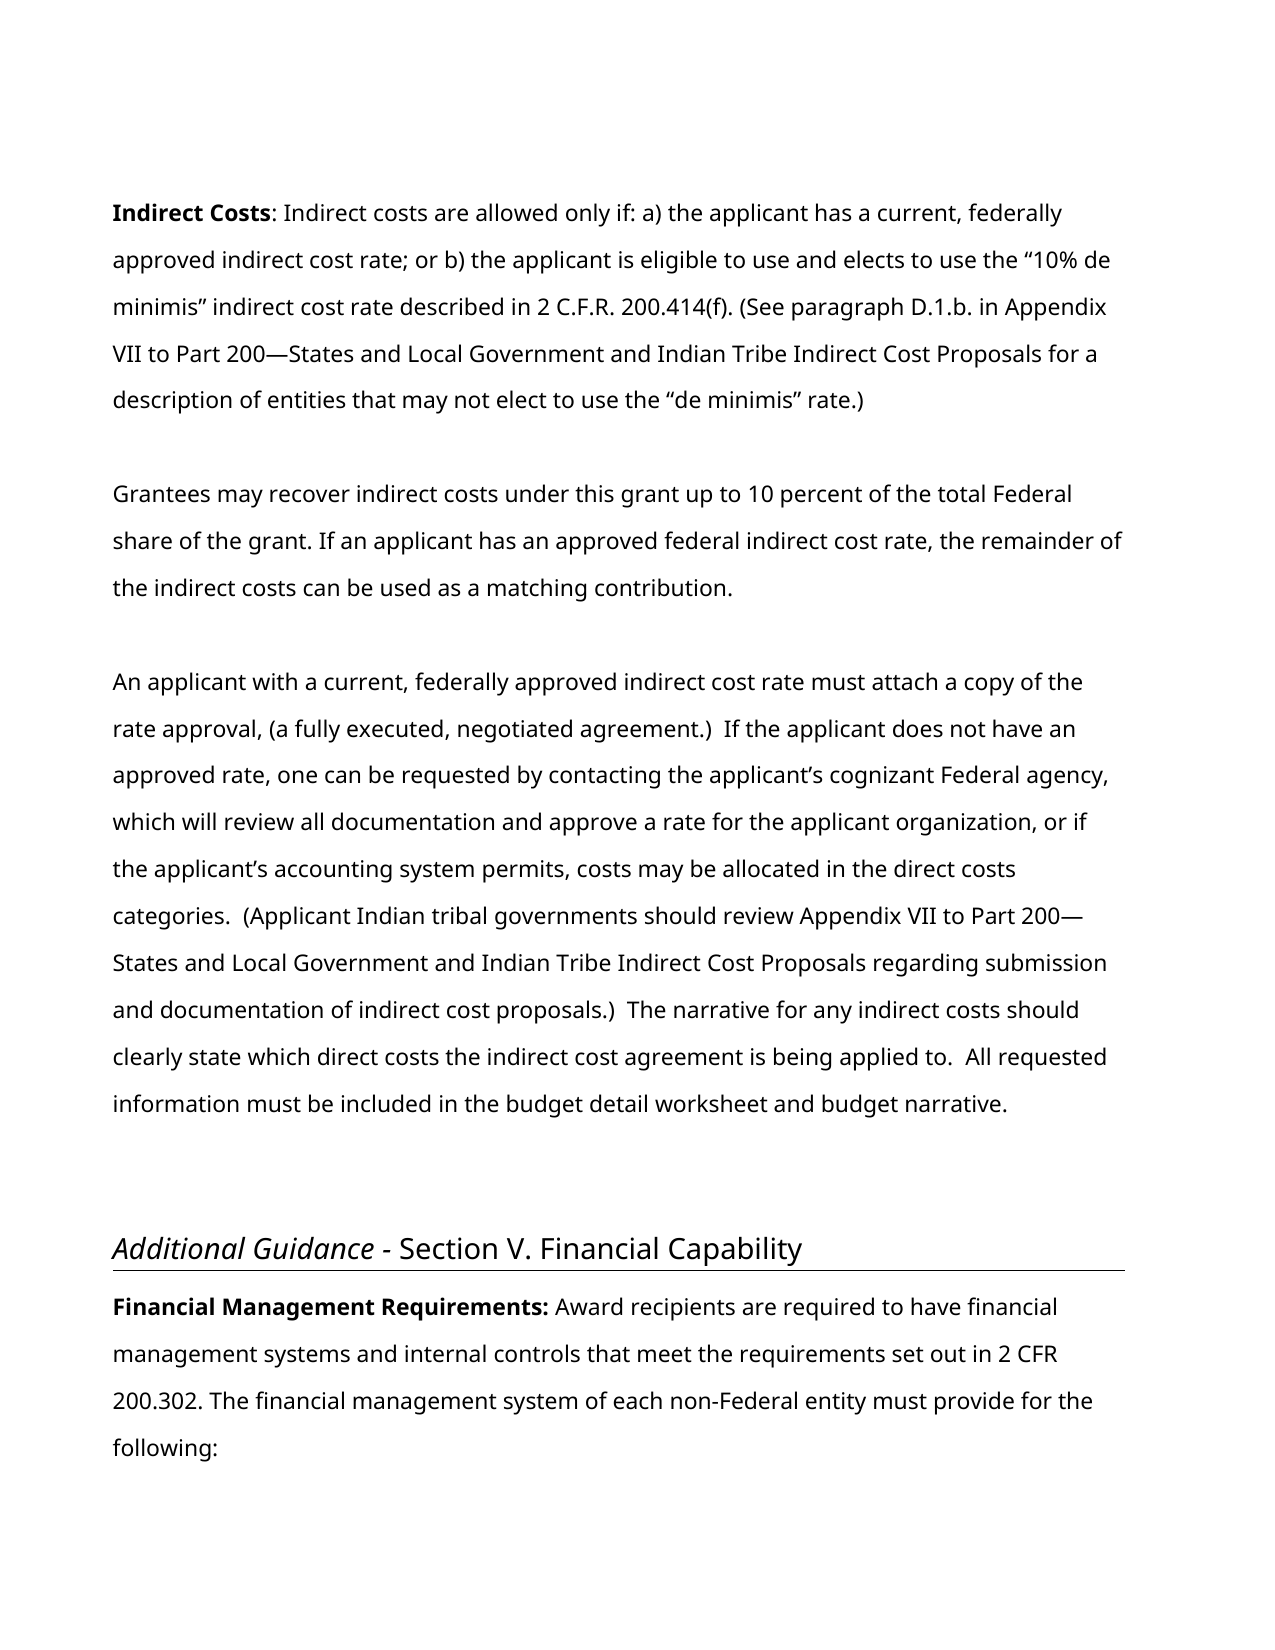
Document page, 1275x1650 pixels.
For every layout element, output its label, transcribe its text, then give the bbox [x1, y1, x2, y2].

text Grantees may recover indirect costs under this grant up to 10 percent of the total Federal share of the grant. If an applicant has an approved federal indirect cost rate, the remainder of the indirect costs can be used as a matching contribution. [112, 478, 1125, 603]
text Financial Management Requirements: Award recipients are required to have financial management systems and internal controls that meet the requirements set out in 2 CFR 200.302. The financial management system of each non-Federal entity must provide for the following: [112, 1291, 1125, 1463]
text Additional Guidance - Section V. Financial Capability [112, 1228, 1125, 1271]
text Indirect Costs: Indirect costs are allowed only if: a) the applicant has a current, federally approved indirect cost rate; or b) the applicant is eligible to use and elects to use the “10% de minimis” indirect cost rate described in 2 C.F.R. 200.414(f). (See paragraph D.1.b. in Appendix VII to Part 200—States and Local Government and Indian Tribe Indirect Cost Proposals for a description of entities that may not elect to use the “de minimis” rate.) [112, 197, 1125, 416]
text An applicant with a current, federally approved indirect cost rate must attach a copy of the rate approval, (a fully executed, negotiated agreement.) If the applicant does not have an approved rate, one can be requested by contacting the applicant’s cognizant Federal agency, which will review all documentation and approve a rate for the applicant organization, or if the applicant’s accounting system permits, costs may be allocated in the direct costs categories. (Applicant Indian tribal governments should review Appendix VII to Part 200—States and Local Government and Indian Tribe Indirect Cost Proposals regarding submission and documentation of indirect cost proposals.) The narrative for any indirect costs should clearly state which direct costs the indirect cost agreement is being applied to. All requested information must be included in the budget detail worksheet and budget narrative. [112, 666, 1125, 1119]
